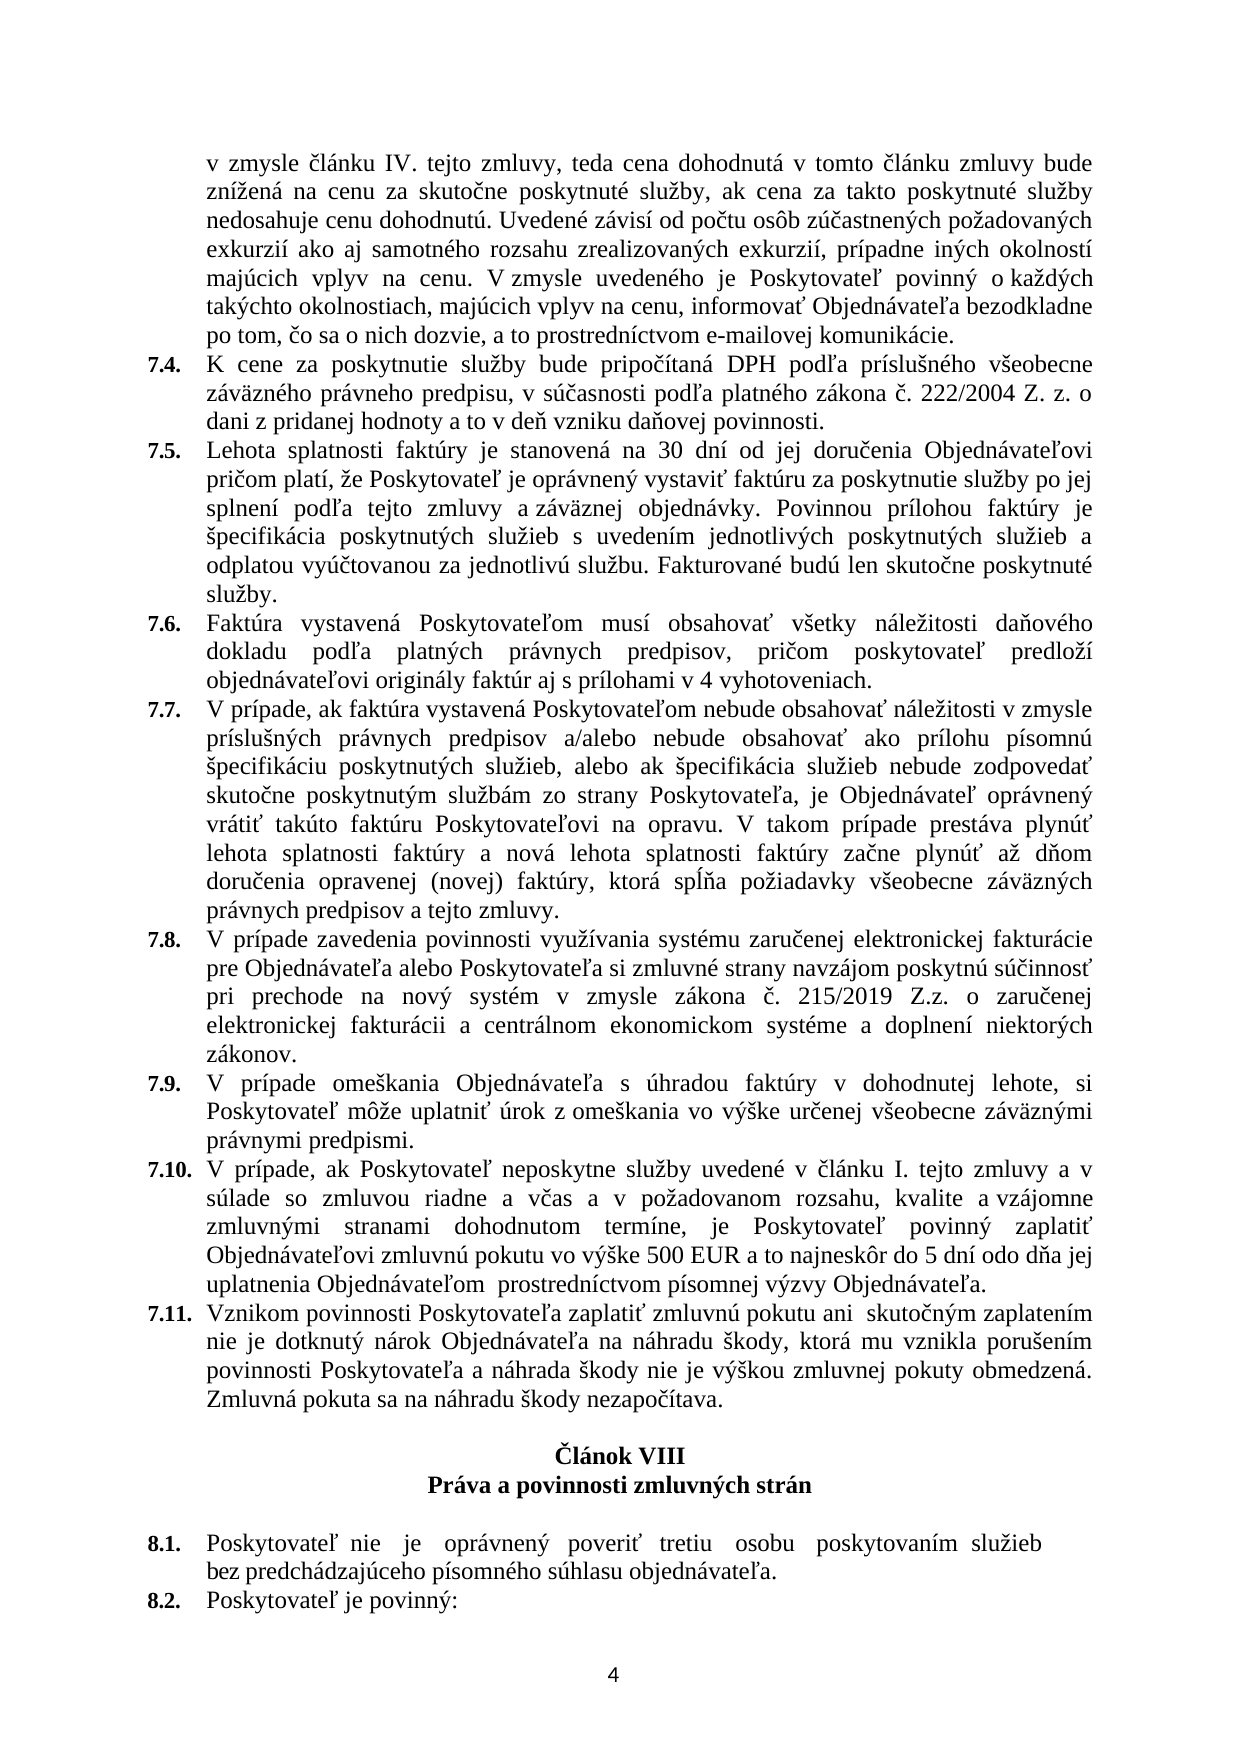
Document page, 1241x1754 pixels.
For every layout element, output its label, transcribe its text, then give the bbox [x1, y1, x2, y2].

list Poskytovateľ nie je oprávnený poveriť tretiu osobu poskytovaním služieb bez predchádzajúceho písomného súhlasu objednávateľa. [147, 1528, 1093, 1585]
list V prípade, ak Poskytovateľ neposkytne služby uvedené v článku I. tejto zmluvy a v súlade so zmluvou riadne a včas a v požadovanom rozsahu, kvalite a vzájomne zmluvnými stranami dohodnutom termíne, je Poskytovateľ povinný zaplatiť Objednávateľovi zmluvnú pokutu vo výške 500 EUR a to najneskôr do 5 dní odo dňa jej uplatnenia Objednávateľom prostredníctvom písomnej výzvy Objednávateľa. [147, 1154, 1093, 1298]
list V prípade, ak faktúra vystavená Poskytovateľom nebude obsahovať náležitosti v zmysle príslušných právnych predpisov a/alebo nebude obsahovať ako prílohu písomnú špecifikáciu poskytnutých služieb, alebo ak špecifikácia služieb nebude zodpovedať skutočne poskytnutým službám zo strany Poskytovateľa, je Objednávateľ oprávnený vrátiť takúto faktúru Poskytovateľovi na opravu. V takom prípade prestáva plynúť lehota splatnosti faktúry a nová lehota splatnosti faktúry začne plynúť až dňom doručenia opravenej (novej) faktúry, ktorá spĺňa požiadavky všeobecne záväzných právnych predpisov a tejto zmluvy. [147, 694, 1093, 924]
list V prípade zavedenia povinnosti využívania systému zaručenej elektronickej fakturácie pre Objednávateľa alebo Poskytovateľa si zmluvné strany navzájom poskytnú súčinnosť pri prechode na nový systém v zmysle zákona č. 215/2019 Z.z. o zaručenej elektronickej fakturácii a centrálnom ekonomickom systéme a doplnení niektorých zákonov. [147, 924, 1093, 1068]
list Lehota splatnosti faktúry je stanovená na 30 dní od jej doručenia Objednávateľovi pričom platí, že Poskytovateľ je oprávnený vystaviť faktúru za poskytnutie služby po jej splnení podľa tejto zmluvy a záväznej objednávky. Povinnou prílohou faktúry je špecifikácia poskytnutých služieb s uvedením jednotlivých poskytnutých služieb a odplatou vyúčtovanou za jednotlivú službu. Fakturované budú len skutočne poskytnuté služby. [147, 435, 1093, 608]
list V prípade omeškania Objednávateľa s úhradou faktúry v dohodnutej lehote, si Poskytovateľ môže uplatniť úrok z omeškania vo výške určenej všeobecne záväznými právnymi predpismi. [147, 1068, 1093, 1154]
list Vznikom povinnosti Poskytovateľa zaplatiť zmluvnú pokutu ani skutočným zaplatením nie je dotknutý nárok Objednávateľa na náhradu škody, ktorá mu vznikla porušením povinnosti Poskytovateľa a náhrada škody nie je výškou zmluvnej pokuty obmedzená. Zmluvná pokuta sa na náhradu škody nezapočítava. [147, 1298, 1093, 1413]
list Faktúra vystavená Poskytovateľom musí obsahovať všetky náležitosti daňového dokladu podľa platných právnych predpisov, pričom poskytovateľ predloží objednávateľovi originály faktúr aj s prílohami v 4 vyhotoveniach. [147, 608, 1093, 694]
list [147, 148, 1093, 349]
text Práva a povinnosti zmluvných strán [147, 1470, 1092, 1499]
list Poskytovateľ je povinný: [147, 1585, 1150, 1614]
subtitle Článok VIII [147, 1441, 1092, 1470]
list K cene za poskytnutie služby bude pripočítaná DPH podľa príslušného všeobecne záväzného právneho predpisu, v súčasnosti podľa platného zákona č. 222/2004 Z. z. o dani z pridanej hodnoty a to v deň vzniku daňovej povinnosti. [147, 349, 1093, 435]
